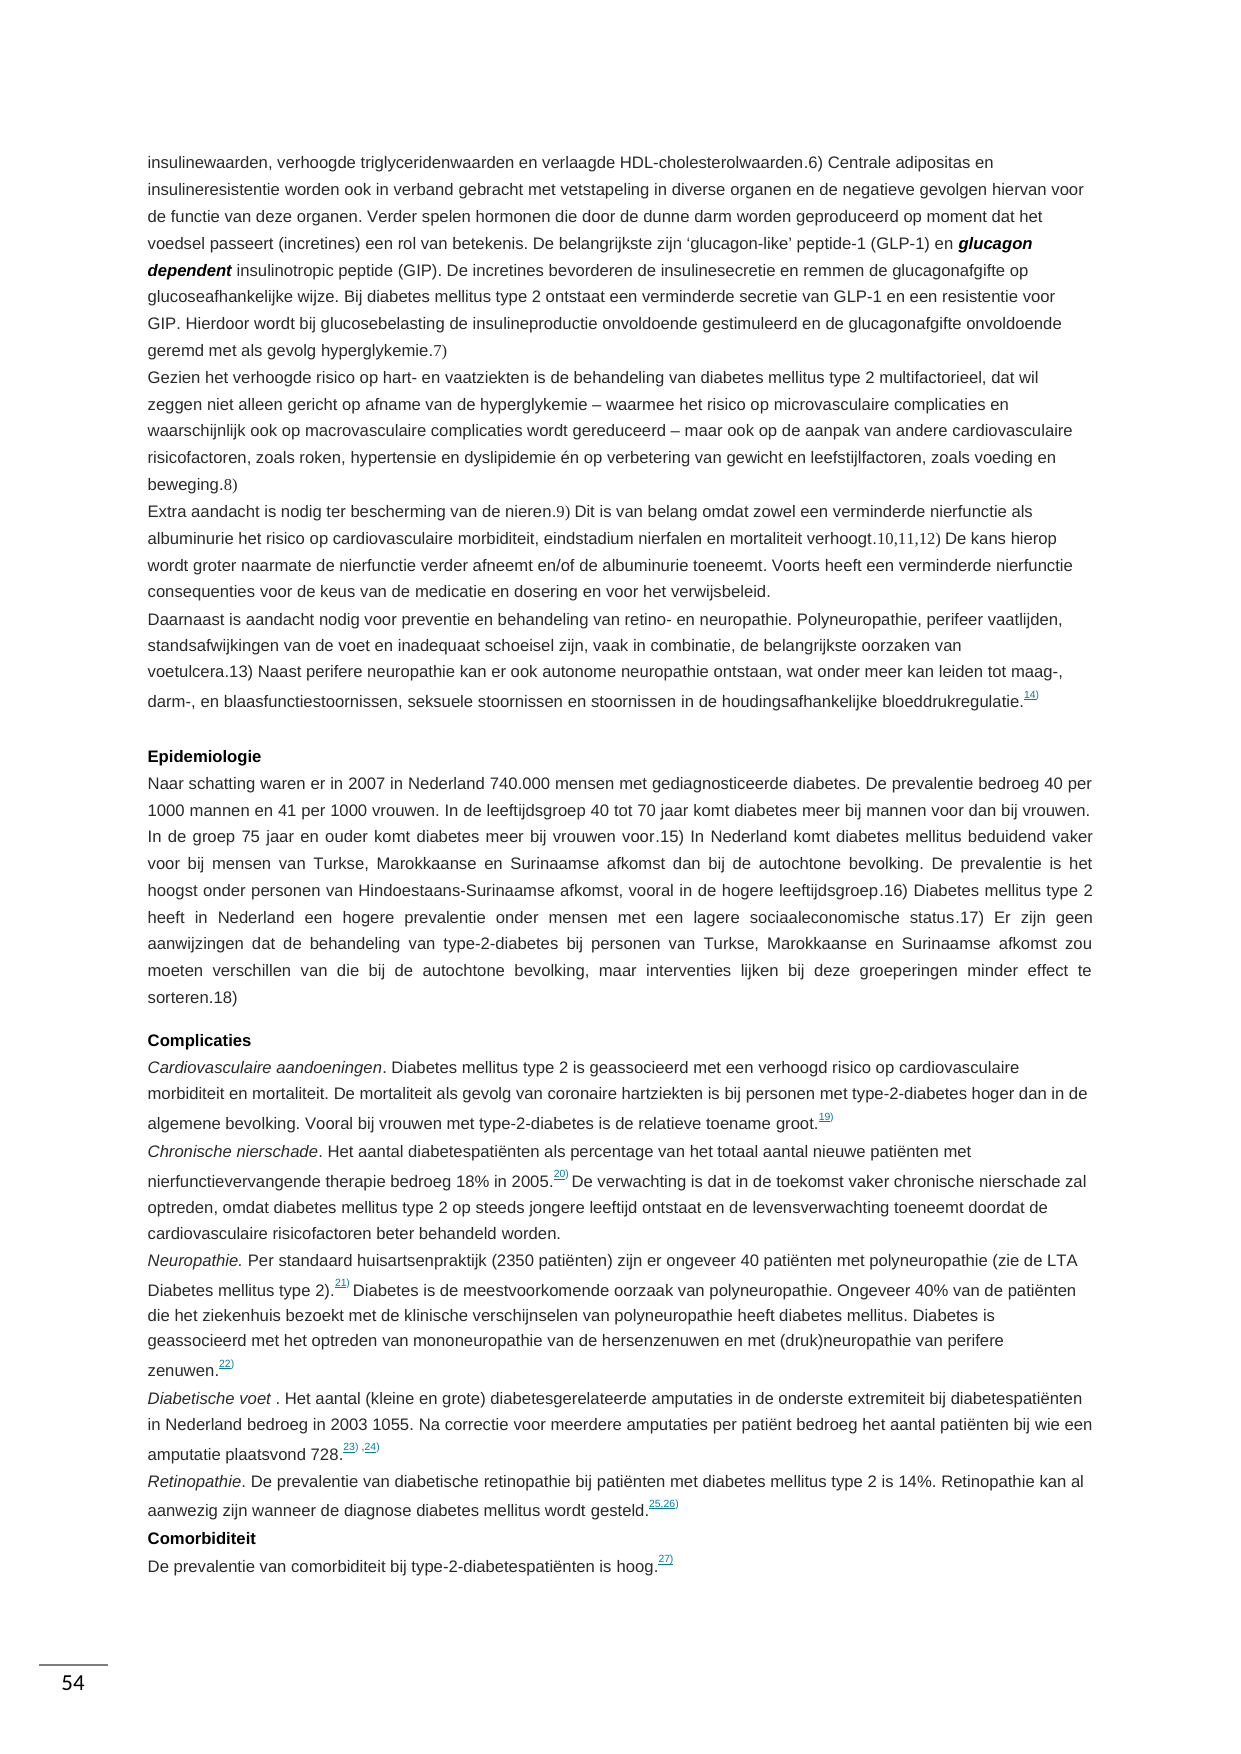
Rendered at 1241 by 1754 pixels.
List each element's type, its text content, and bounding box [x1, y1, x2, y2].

text Extra aandacht is nodig ter bescherming van de nieren.9) Dit is van belang omdat zowel een verminderde nierfunctie als albuminurie het risico op cardiovasculaire morbiditeit, eindstadium nierfalen en mortaliteit verhoogt.10,11,12) De kans hierop wordt groter naarmate de nierfunctie verder afneemt en/of de albuminurie toeneemt. Voorts heeft een verminderde nierfunctie consequenties voor de keus van de medicatie en dosering en voor het verwijsbeleid. [147, 502, 1075, 601]
text Epidemiologie [147, 746, 1062, 766]
picture [650, 1500, 659, 1507]
text Daarnaast is aandacht nodig voor preventie en behandeling van retino- en neuropathie. Polyneuropathie, perifeer vaatlijden, standsafwijkingen van de voet en inadequaat schoeisel zijn, vaak in combinatie, de belangrijkste oorzaken van voetulcera.13) Naast perifere neuropathie kan er ook autonome neuropathie ontstaan, wat onder meer kan leiden tot maag-, darm-, en blaasfunctiestoornissen, seksuele stoornissen en stoornissen in de houdingsafhankelijke bloeddrukregulatie.14) [147, 609, 1064, 711]
text Comorbiditeit [147, 1528, 1062, 1548]
picture [665, 1554, 672, 1563]
text De prevalentie van comorbiditeit bij type-2-diabetespatiënten is hoog.27) [147, 1553, 1062, 1576]
text Neuropathie. Per standaard huisartsenpraktijk (2350 patiënten) zijn er ongeveer 40 patiënten met polyneuropathie (zie de LTA Diabetes mellitus type 2).21) Diabetes is de meestvoorkomende oorzaak van polyneuropathie. Ongeveer 40% van de patiënten die het ziekenhuis bezoekt met de klinische verschijnselen van polyneuropathie heeft diabetes mellitus. Diabetes is geassocieerd met het optreden van mononeuropathie van de hersenzenuwen en met (druk)neuropathie van perifere zenuwen.22) [147, 1250, 1080, 1380]
text Retinopathie. De prevalentie van diabetische retinopathie bij patiënten met diabetes mellitus type 2 is 14%. Retinopathie kan al aanwezig zijn wanneer de diagnose diabetes mellitus wordt gesteld.25,26) [147, 1472, 1092, 1520]
text Naar schatting waren er in 2007 in Nederland 740.000 mensen met gediagnosticeerde diabetes. De prevalentie bedroeg 40 per 1000 mannen en 41 per 1000 vrouwen. In de leeftijdsgroep 40 tot 70 jaar komt diabetes meer bij mannen voor dan bij vrouwen. In de groep 75 jaar en ouder komt diabetes meer bij vrouwen voor.15) In Nederland komt diabetes mellitus beduidend vaker voor bij mensen van Turkse, Marokkaanse en Surinaamse afkomst dan bij de autochtone bevolking. De prevalentie is het hoogst onder personen van Hindoestaans-Surinaamse afkomst, vooral in de hogere leeftijdsgroep.16) Diabetes mellitus type 2 heeft in Nederland een hogere prevalentie onder mensen met een lagere sociaaleconomische status.17) Er zijn geen aanwijzingen dat de behandeling van type-2-diabetes bij personen van Turkse, Marokkaanse en Surinaamse afkomst zou moeten verschillen van die bij de autochtone bevolking, maar interventies lijken bij deze groeperingen minder effect te sorteren.18) [147, 773, 1093, 1007]
text Diabetische voet . Het aantal (kleine en grote) diabetesgerelateerde amputaties in de onderste extremiteit bij diabetespatiënten in Nederland bedroeg in 2003 1055. Na correctie voor meerdere amputaties per patiënt bedroeg het aantal patiënten bij wie een amputatie plaatsvond 728.23) ,24) [147, 1388, 1092, 1464]
text insulinewaarden, verhoogde triglyceridenwaarden en verlaagde HDL-cholesterolwaarden.6) Centrale adipositas en insulineresistentie worden ook in verband gebracht met vetstapeling in diverse organen en de negatieve gevolgen hiervan voor de functie van deze organen. Verder spelen hormonen die door de dunne darm worden geproduceerd op moment dat het voedsel passeert (incretines) een rol van betekenis. De belangrijkste zijn ‘glucagon-like’ peptide-1 (GLP-1) en glucagon dependent insulinotropic peptide (GIP). De incretines bevorderen de insulinesecretie en remmen de glucagonafgifte op glucoseafhankelijke wijze. Bij diabetes mellitus type 2 ontstaat een verminderde secretie van GLP-1 en een resistentie voor GIP. Hierdoor wordt bij glucosebelasting de insulineproductie onvoldoende gestimuleerd en de glucagonafgifte onvoldoende geremd met als gevolg hyperglykemie.7) [147, 153, 1087, 360]
text Chronische nierschade. Het aantal diabetespatiënten als percentage van het totaal aantal nieuwe patiënten met nierfunctievervangende therapie bedroeg 18% in 2005.20) De verwachting is dat in de toekomst vaker chronische nierschade zal optreden, omdat diabetes mellitus type 2 op steeds jongere leeftijd ontstaat en de levensverwachting toeneemt doordat de cardiovasculaire risicofactoren beter behandeld worden. [147, 1141, 1088, 1243]
text Gezien het verhoogde risico op hart- en vaatziekten is de behandeling van diabetes mellitus type 2 multifactorieel, dat wil zeggen niet alleen gericht op afname van de hyperglykemie – waarmee het risico op microvasculaire complicaties en waarschijnlijk ook op macrovasculaire complicaties wordt gereduceerd – maar ook op de aanpak van andere cardiovasculaire risicofactoren, zoals roken, hypertensie en dyslipidemie én op verbetering van gewicht en leefstijlfactoren, zoals voeding en beweging.8) [147, 368, 1075, 494]
text Complicaties [147, 1030, 1062, 1049]
text Cardiovasculaire aandoeningen. Diabetes mellitus type 2 is geassocieerd met een verhoogd risico op cardiovasculaire morbiditeit en mortaliteit. De mortaliteit als gevolg van coronaire hartziekten is bij personen met type-2-diabetes hoger dan in de algemene bevolking. Vooral bij vrouwen met type-2-diabetes is de relatieve toename groot.19) [147, 1058, 1090, 1133]
